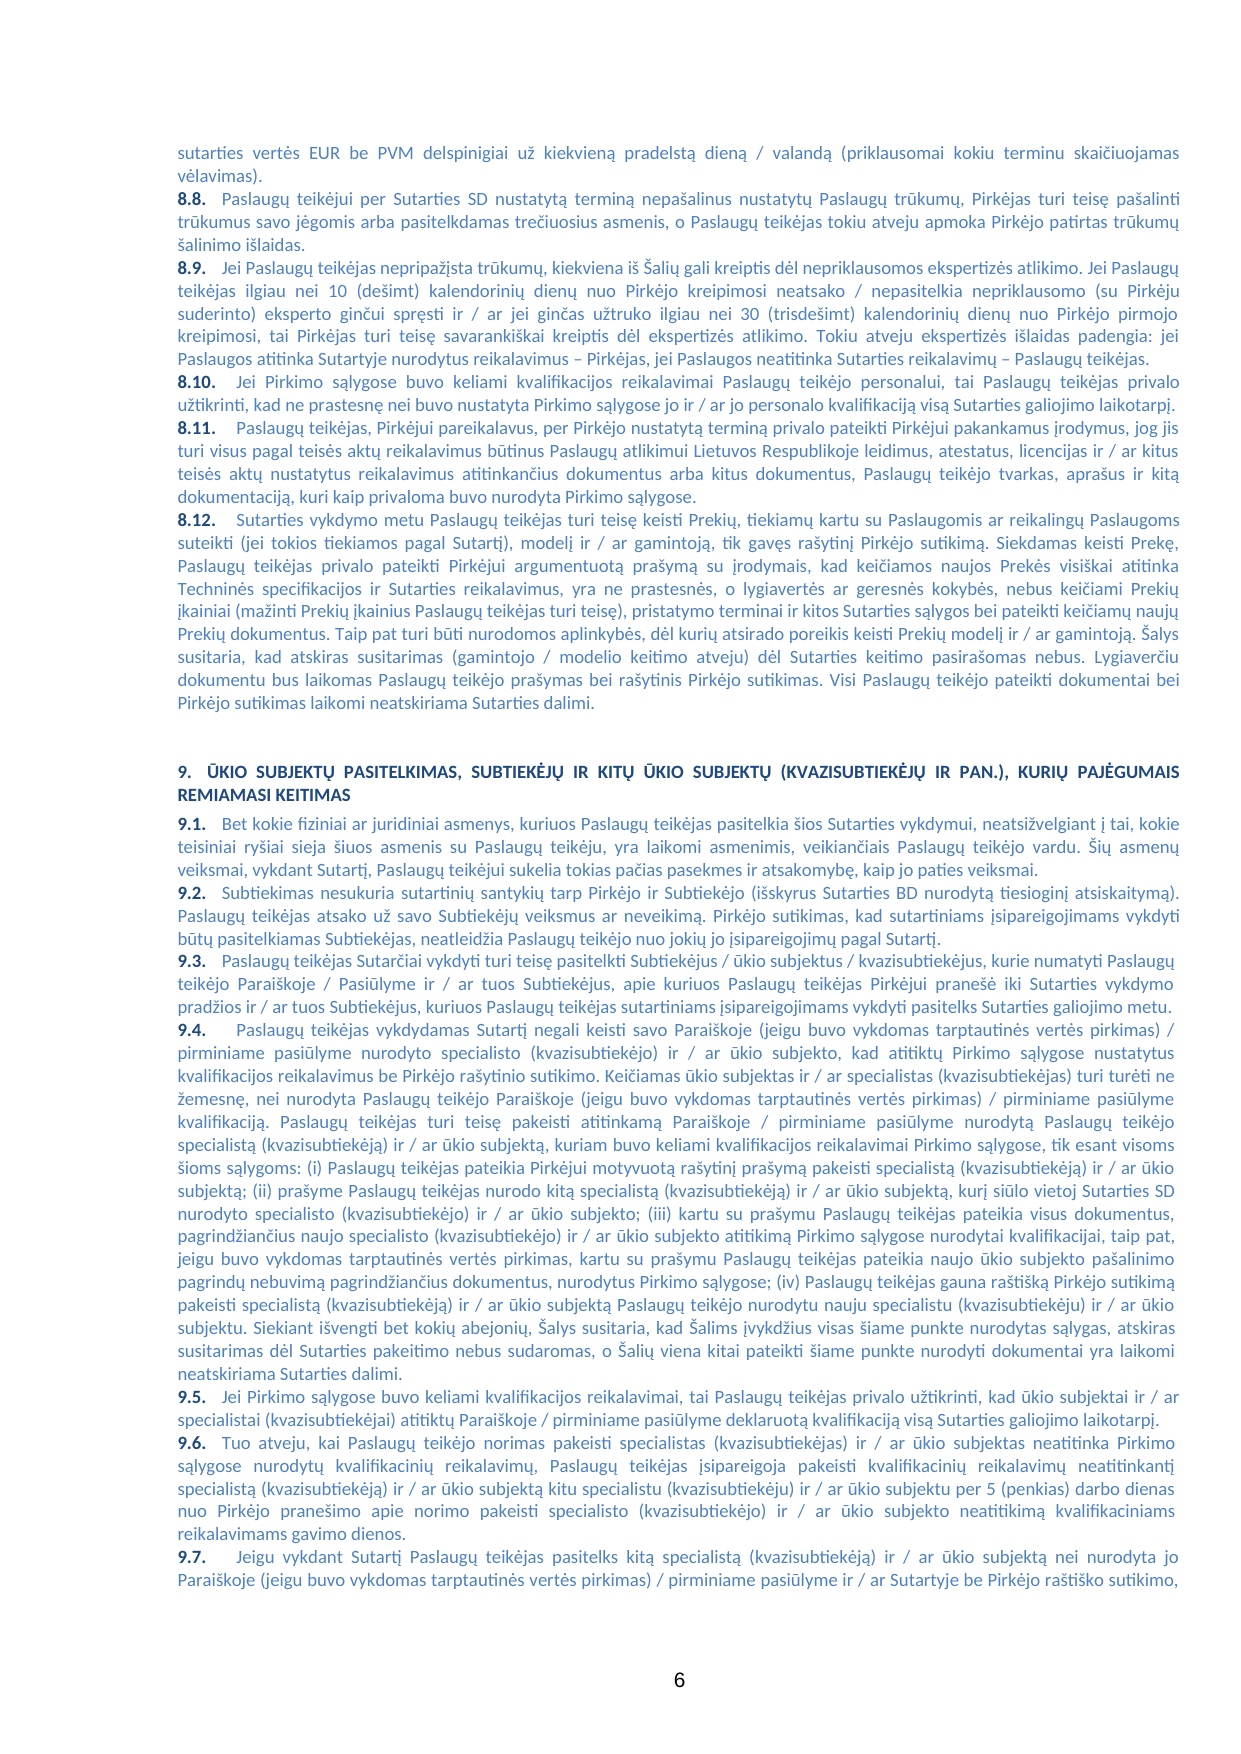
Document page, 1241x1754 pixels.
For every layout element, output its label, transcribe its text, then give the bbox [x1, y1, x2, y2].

list ŪKIO SUBJEKTŲ PASITELKIMAS, SUBTIEKĖJŲ IR KITŲ ŪKIO SUBJEKTŲ (KVAZISUBTIEKĖJŲ IR PAN.), KURIŲ PAJĖGUMAIS REMIAMASI KEITIMAS [177, 760, 1181, 806]
list Sutarties vykdymo metu Paslaugų teikėjas turi teisę keisti Prekių, tiekiamų kartu su Paslaugomis ar reikalingų Paslaugoms suteikti (jei tokios tiekiamos pagal Sutartį), modelį ir / ar gamintoją, tik gavęs rašytinį Pirkėjo sutikimą. Siekdamas keisti Prekę, Paslaugų teikėjas privalo pateikti Pirkėjui argumentuotą prašymą su įrodymais, kad keičiamos naujos Prekės visiškai atitinka Techninės specifikacijos ir Sutarties reikalavimus, yra ne prastesnės, o lygiavertės ar geresnės kokybės, nebus keičiami Prekių įkainiai (mažinti Prekių įkainius Paslaugų teikėjas turi teisę), pristatymo terminai ir kitos Sutarties sąlygos bei pateikti keičiamų naujų Prekių dokumentus. Taip pat turi būti nurodomos aplinkybės, dėl kurių atsirado poreikis keisti Prekių modelį ir / ar gamintoją. Šalys susitaria, kad atskiras susitarimas (gamintojo / modelio keitimo atveju) dėl Sutarties keitimo pasirašomas nebus. Lygiaverčiu dokumentu bus laikomas Paslaugų teikėjo prašymas bei rašytinis Pirkėjo sutikimas. Visi Paslaugų teikėjo pateikti dokumentai bei Pirkėjo sutikimas laikomi neatskiriama Sutarties dalimi. [177, 508, 1181, 714]
list Paslaugų teikėjas vykdydamas Sutartį negali keisti savo Paraiškoje (jeigu buvo vykdomas tarptautinės vertės pirkimas) / pirminiame pasiūlyme nurodyto specialisto (kvazisubtiekėjo) ir / ar ūkio subjekto, kad atitiktų Pirkimo sąlygose nustatytus kvalifikacijos reikalavimus be Pirkėjo rašytinio sutikimo. Keičiamas ūkio subjektas ir / ar specialistas (kvazisubtiekėjas) turi turėti ne žemesnę, nei nurodyta Paslaugų teikėjo Paraiškoje (jeigu buvo vykdomas tarptautinės vertės pirkimas) / pirminiame pasiūlyme kvalifikaciją. Paslaugų teikėjas turi teisę pakeisti atitinkamą Paraiškoje / pirminiame pasiūlyme nurodytą Paslaugų teikėjo specialistą (kvazisubtiekėją) ir / ar ūkio subjektą, kuriam buvo keliami kvalifikacijos reikalavimai Pirkimo sąlygose, tik esant visoms šioms sąlygoms: (i) Paslaugų teikėjas pateikia Pirkėjui motyvuotą rašytinį prašymą pakeisti specialistą (kvazisubtiekėją) ir / ar ūkio subjektą; (ii) prašyme Paslaugų teikėjas nurodo kitą specialistą (kvazisubtiekėją) ir / ar ūkio subjektą, kurį siūlo vietoj Sutarties SD nurodyto specialisto (kvazisubtiekėjo) ir / ar ūkio subjekto; (iii) kartu su prašymu Paslaugų teikėjas pateikia visus dokumentus, pagrindžiančius naujo specialisto (kvazisubtiekėjo) ir / ar ūkio subjekto atitikimą Pirkimo sąlygose nurodytai kvalifikacijai, taip pat, jeigu buvo vykdomas tarptautinės vertės pirkimas, kartu su prašymu Paslaugų teikėjas pateikia naujo ūkio subjekto pašalinimo pagrindų nebuvimą pagrindžiančius dokumentus, nurodytus Pirkimo sąlygose; (iv) Paslaugų teikėjas gauna raštišką Pirkėjo sutikimą pakeisti specialistą (kvazisubtiekėją) ir / ar ūkio subjektą Paslaugų teikėjo nurodytu nauju specialistu (kvazisubtiekėju) ir / ar ūkio subjektu. Siekiant išvengti bet kokių abejonių, Šalys susitaria, kad Šalims įvykdžius visas šiame punkte nurodytas sąlygas, atskiras susitarimas dėl Sutarties pakeitimo nebus sudaromas, o Šalių viena kitai pateikti šiame punkte nurodyti dokumentai yra laikomi neatskiriama Sutarties dalimi. [177, 1018, 1176, 1385]
list Jei Paslaugų teikėjas nepripažįsta trūkumų, kiekviena iš Šalių gali kreiptis dėl nepriklausomos ekspertizės atlikimo. Jei Paslaugų teikėjas ilgiau nei 10 (dešimt) kalendorinių dienų nuo Pirkėjo kreipimosi neatsako / nepasitelkia nepriklausomo (su Pirkėju suderinto) eksperto ginčui spręsti ir / ar jei ginčas užtruko ilgiau nei 30 (trisdešimt) kalendorinių dienų nuo Pirkėjo pirmojo kreipimosi, tai Pirkėjas turi teisę savarankiškai kreiptis dėl ekspertizės atlikimo. Tokiu atveju ekspertizės išlaidas padengia: jei Paslaugos atitinka Sutartyje nurodytus reikalavimus – Pirkėjas, jei Paslaugos neatitinka Sutarties reikalavimų – Paslaugų teikėjas. [177, 256, 1181, 370]
list Tuo atveju, kai Paslaugų teikėjo norimas pakeisti specialistas (kvazisubtiekėjas) ir / ar ūkio subjektas neatitinka Pirkimo sąlygose nurodytų kvalifikacinių reikalavimų, Paslaugų teikėjas įsipareigoja pakeisti kvalifikacinių reikalavimų neatitinkantį specialistą (kvazisubtiekėją) ir / ar ūkio subjektą kitu specialistu (kvazisubtiekėju) ir / ar ūkio subjektu per 5 (penkias) darbo dienas nuo Pirkėjo pranešimo apie norimo pakeisti specialisto (kvazisubtiekėjo) ir / ar ūkio subjekto neatitikimą kvalifikaciniams reikalavimams gavimo dienos. [177, 1431, 1176, 1545]
list Jei Pirkimo sąlygose buvo keliami kvalifikacijos reikalavimai Paslaugų teikėjo personalui, tai Paslaugų teikėjas privalo užtikrinti, kad ne prastesnę nei buvo nustatyta Pirkimo sąlygose jo ir / ar jo personalo kvalifikaciją visą Sutarties galiojimo laikotarpį. [177, 370, 1181, 416]
list Bet kokie fiziniai ar juridiniai asmenys, kuriuos Paslaugų teikėjas pasitelkia šios Sutarties vykdymui, neatsižvelgiant į tai, kokie teisiniai ryšiai sieja šiuos asmenis su Paslaugų teikėju, yra laikomi asmenimis, veikiančiais Paslaugų teikėjo vardu. Šių asmenų veiksmai, vykdant Sutartį, Paslaugų teikėjui sukelia tokias pačias pasekmes ir atsakomybę, kaip jo paties veiksmai. [177, 812, 1181, 881]
list Jei Pirkimo sąlygose buvo keliami kvalifikacijos reikalavimai, tai Paslaugų teikėjas privalo užtikrinti, kad ūkio subjektai ir / ar specialistai (kvazisubtiekėjai) atitiktų Paraiškoje / pirminiame pasiūlyme deklaruotą kvalifikaciją visą Sutarties galiojimo laikotarpį. [177, 1385, 1181, 1431]
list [177, 1545, 1181, 1591]
list Paslaugų teikėjas, Pirkėjui pareikalavus, per Pirkėjo nustatytą terminą privalo pateikti Pirkėjui pakankamus įrodymus, jog jis turi visus pagal teisės aktų reikalavimus būtinus Paslaugų atlikimui Lietuvos Respublikoje leidimus, atestatus, licencijas ir / ar kitus teisės aktų nustatytus reikalavimus atitinkančius dokumentus arba kitus dokumentus, Paslaugų teikėjo tvarkas, aprašus ir kitą dokumentaciją, kuri kaip privaloma buvo nurodyta Pirkimo sąlygose. [177, 416, 1181, 508]
list Paslaugų teikėjui per Sutarties SD nustatytą terminą nepašalinus nustatytų Paslaugų trūkumų, Pirkėjas turi teisę pašalinti trūkumus savo jėgomis arba pasitelkdamas trečiuosius asmenis, o Paslaugų teikėjas tokiu atveju apmoka Pirkėjo patirtas trūkumų šalinimo išlaidas. [177, 187, 1181, 256]
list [177, 141, 1181, 187]
list Subtiekimas nesukuria sutartinių santykių tarp Pirkėjo ir Subtiekėjo (išskyrus Sutarties BD nurodytą tiesioginį atsiskaitymą). Paslaugų teikėjas atsako už savo Subtiekėjų veiksmus ar neveikimą. Pirkėjo sutikimas, kad sutartiniams įsipareigojimams vykdyti būtų pasitelkiamas Subtiekėjas, neatleidžia Paslaugų teikėjo nuo jokių jo įsipareigojimų pagal Sutartį. [177, 881, 1181, 949]
list Paslaugų teikėjas Sutarčiai vykdyti turi teisę pasitelkti Subtiekėjus / ūkio subjektus / kvazisubtiekėjus, kurie numatyti Paslaugų teikėjo Paraiškoje / Pasiūlyme ir / ar tuos Subtiekėjus, apie kuriuos Paslaugų teikėjas Pirkėjui pranešė iki Sutarties vykdymo pradžios ir / ar tuos Subtiekėjus, kuriuos Paslaugų teikėjas sutartiniams įsipareigojimams vykdyti pasitelks Sutarties galiojimo metu. [177, 949, 1176, 1018]
